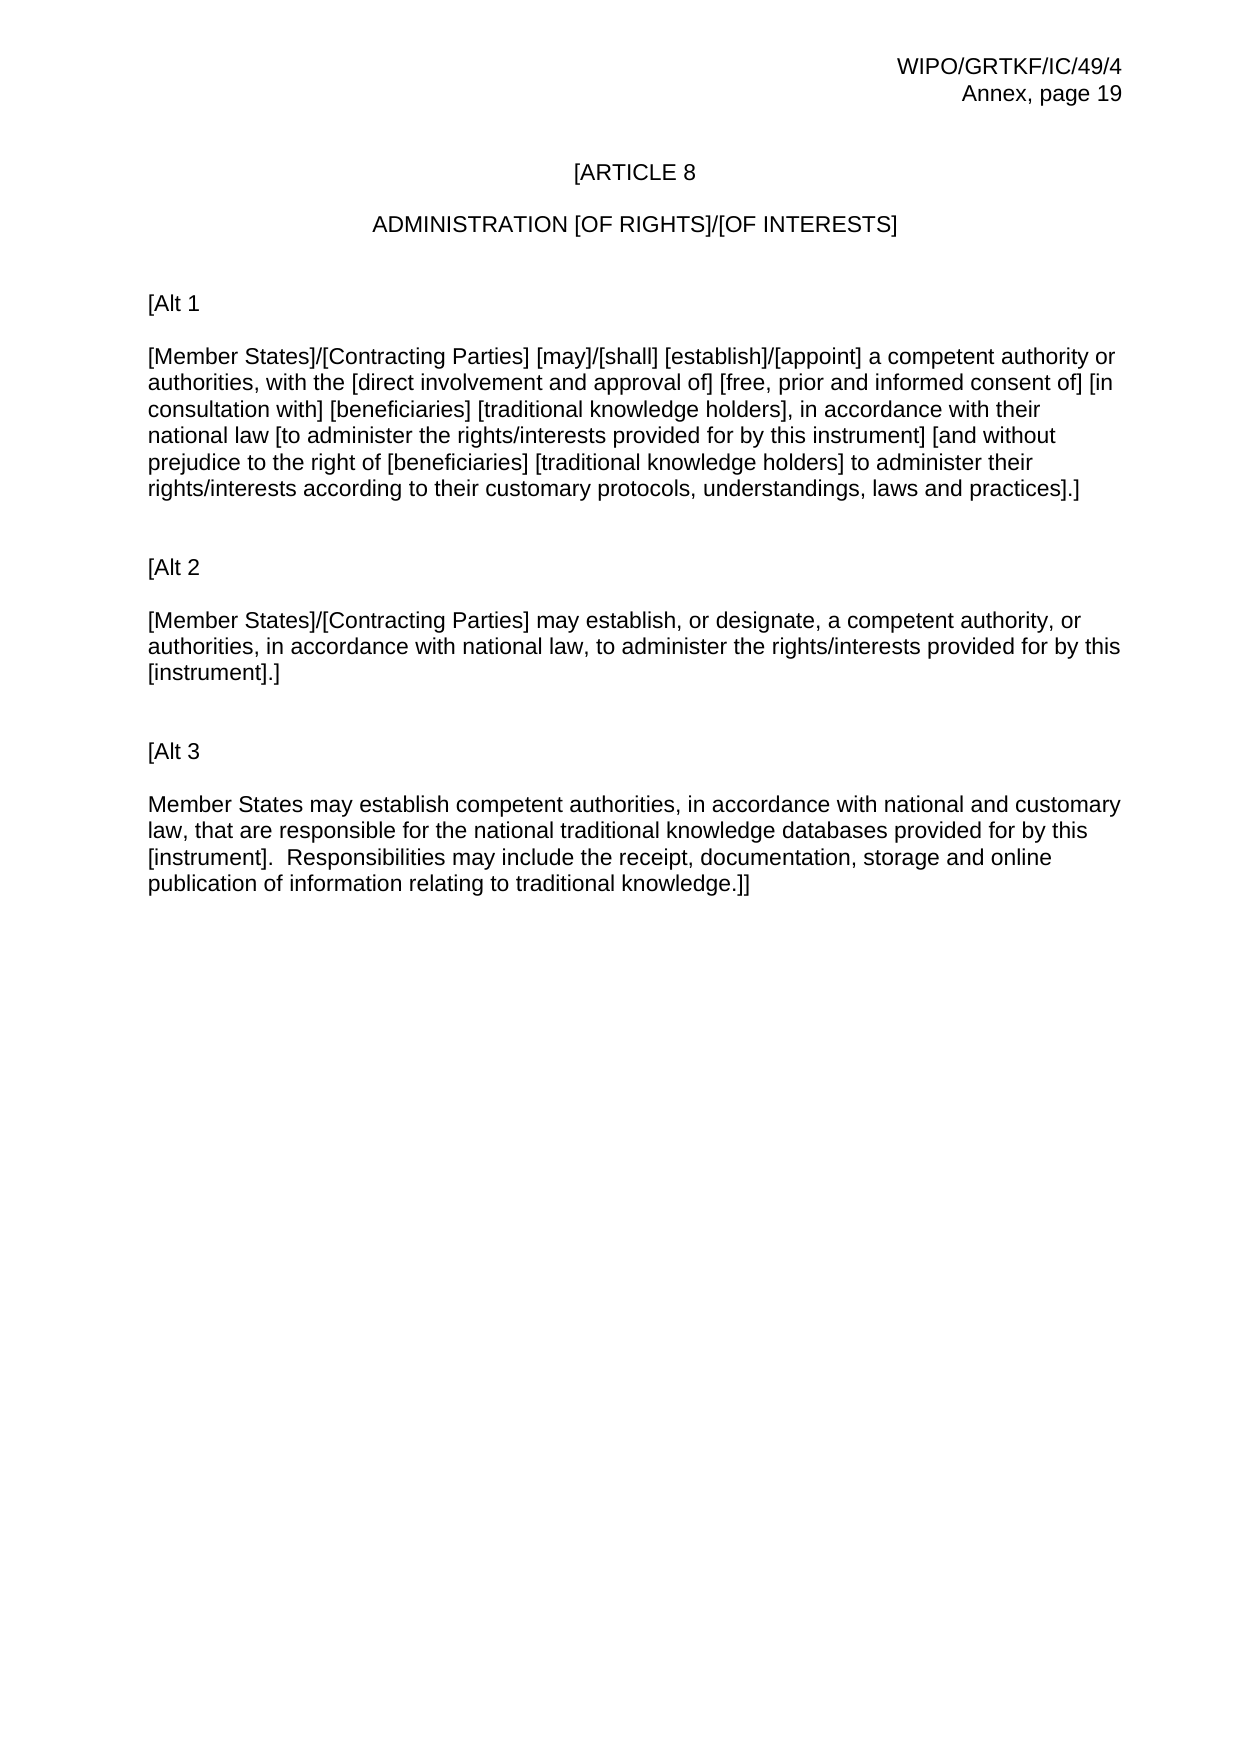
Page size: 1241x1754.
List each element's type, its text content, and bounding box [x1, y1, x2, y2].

text [Member States]/[Contracting Parties] [may]/[shall] [establish]/[appoint] a competent authority or authorities, with the [direct involvement and approval of] [free, prior and informed consent of] [in consultation with] [beneficiaries] [traditional knowledge holders], in accordance with their national law [to administer the rights/interests provided for by this instrument] [and without prejudice to the right of [beneficiaries] [traditional knowledge holders] to administer their rights/interests according to their customary protocols, understandings, laws and practices].] [148, 343, 1122, 501]
text Member States may establish competent authorities, in accordance with national and customary law, that are responsible for the national traditional knowledge databases provided for by this [instrument]. Responsibilities may include the receipt, documentation, storage and online publication of information relating to traditional knowledge.]] [148, 791, 1122, 896]
text [ARTICLE 8 [148, 158, 1122, 185]
text [Member States]/[Contracting Parties] may establish, or designate, a competent authority, or authorities, in accordance with national law, to administer the rights/interests provided for by this [instrument].] [148, 607, 1122, 686]
text [Alt 3 [148, 738, 1122, 765]
text ADMINISTRATION [OF RIGHTS]/[OF INTERESTS] [148, 211, 1122, 238]
text [Alt 2 [148, 554, 1122, 580]
text [Alt 1 [148, 290, 1122, 317]
